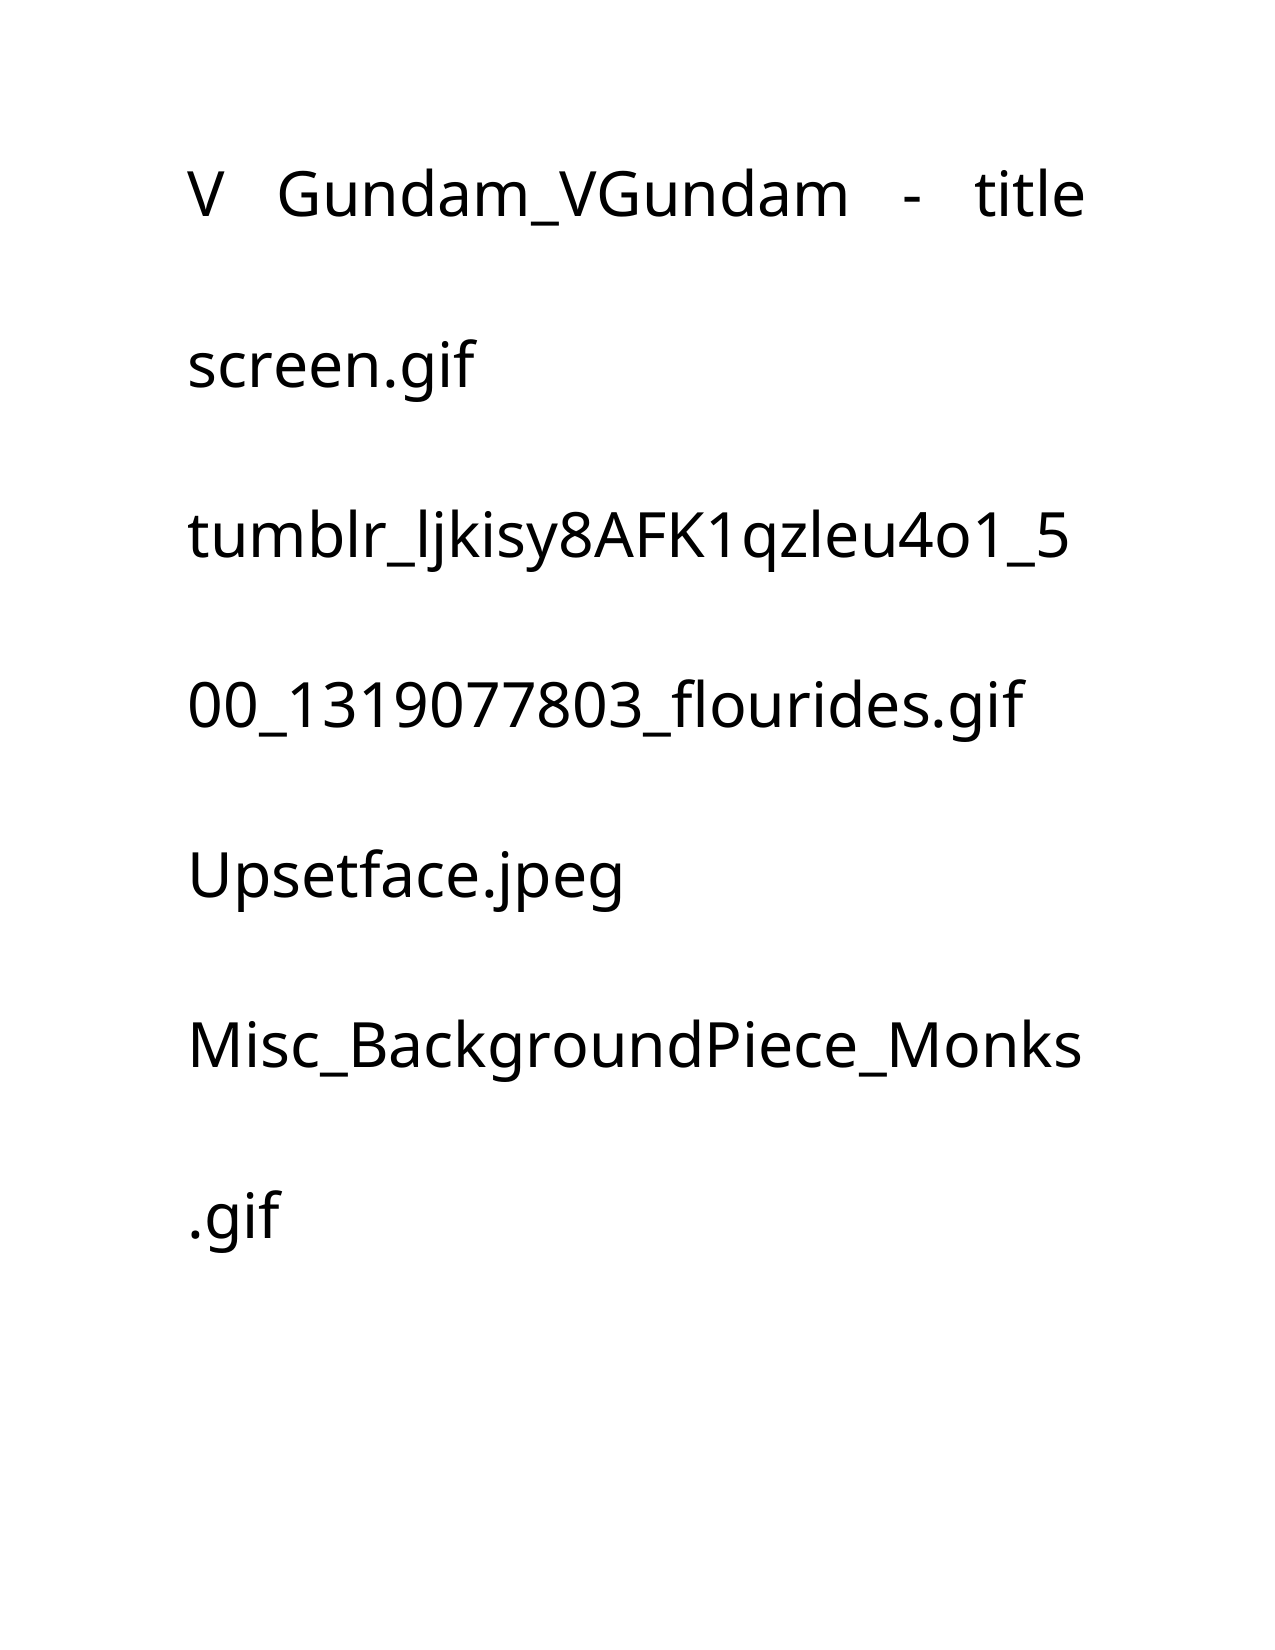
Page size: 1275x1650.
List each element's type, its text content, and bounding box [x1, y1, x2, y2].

text Misc_BackgroundPiece_Monks.gif [187, 1001, 1087, 1256]
text Upsetface.jpeg [187, 831, 1087, 916]
text tumblr_ljkisy8AFK1qzleu4o1_500_1319077803_flourides.gif [187, 490, 1087, 746]
text V Gundam_VGundam - title screen.gif [187, 150, 1087, 405]
